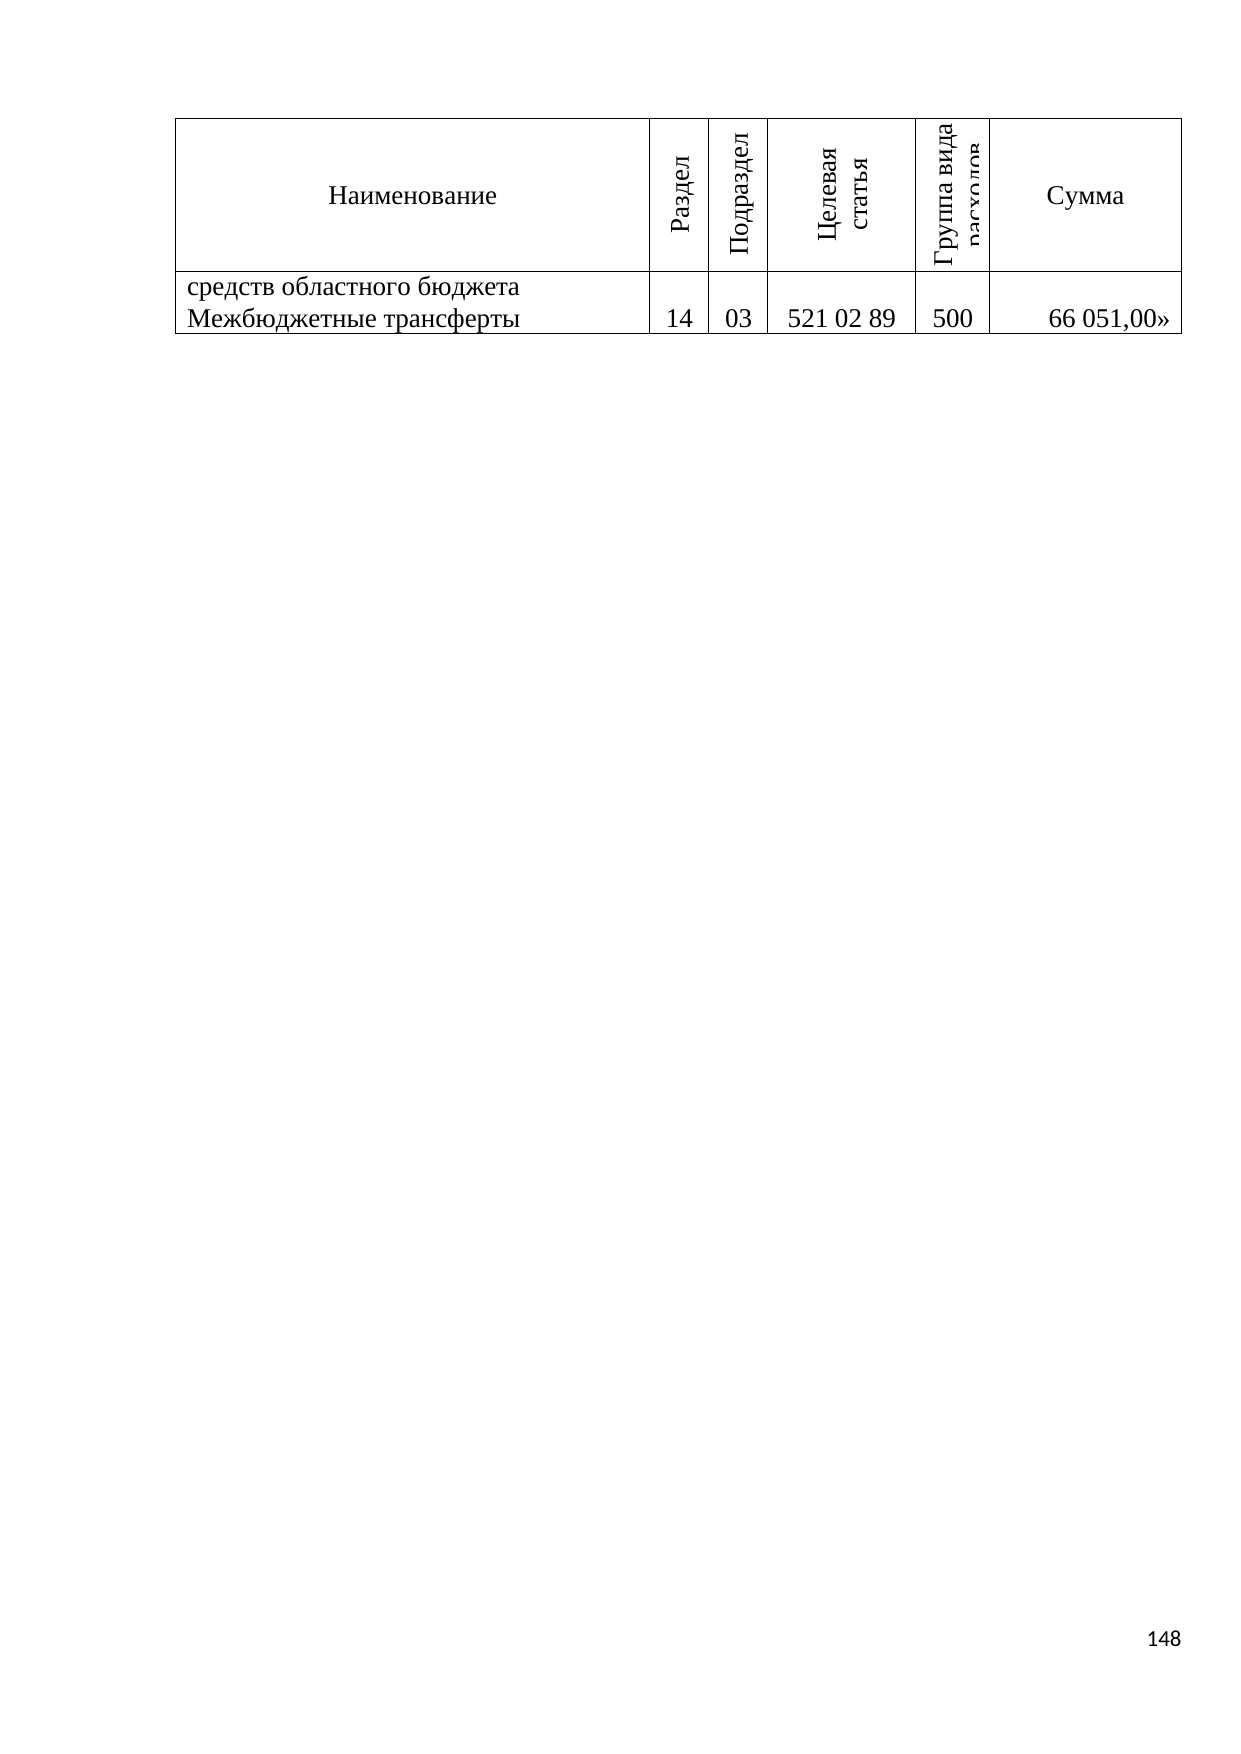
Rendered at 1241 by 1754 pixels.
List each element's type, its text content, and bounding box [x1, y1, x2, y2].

table_header Наименование [176, 119, 649, 271]
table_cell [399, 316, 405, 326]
table_header Раздел [650, 119, 708, 271]
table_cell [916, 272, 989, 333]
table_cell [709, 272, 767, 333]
table_header Сумма [990, 119, 1181, 271]
table_header Целевая статья [768, 119, 915, 271]
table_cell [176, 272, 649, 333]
table_header Группа вида расходов [916, 119, 989, 271]
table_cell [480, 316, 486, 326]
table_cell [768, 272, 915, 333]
table_header Подраздел [709, 119, 767, 271]
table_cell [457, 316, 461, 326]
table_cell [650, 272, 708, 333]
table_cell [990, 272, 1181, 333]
